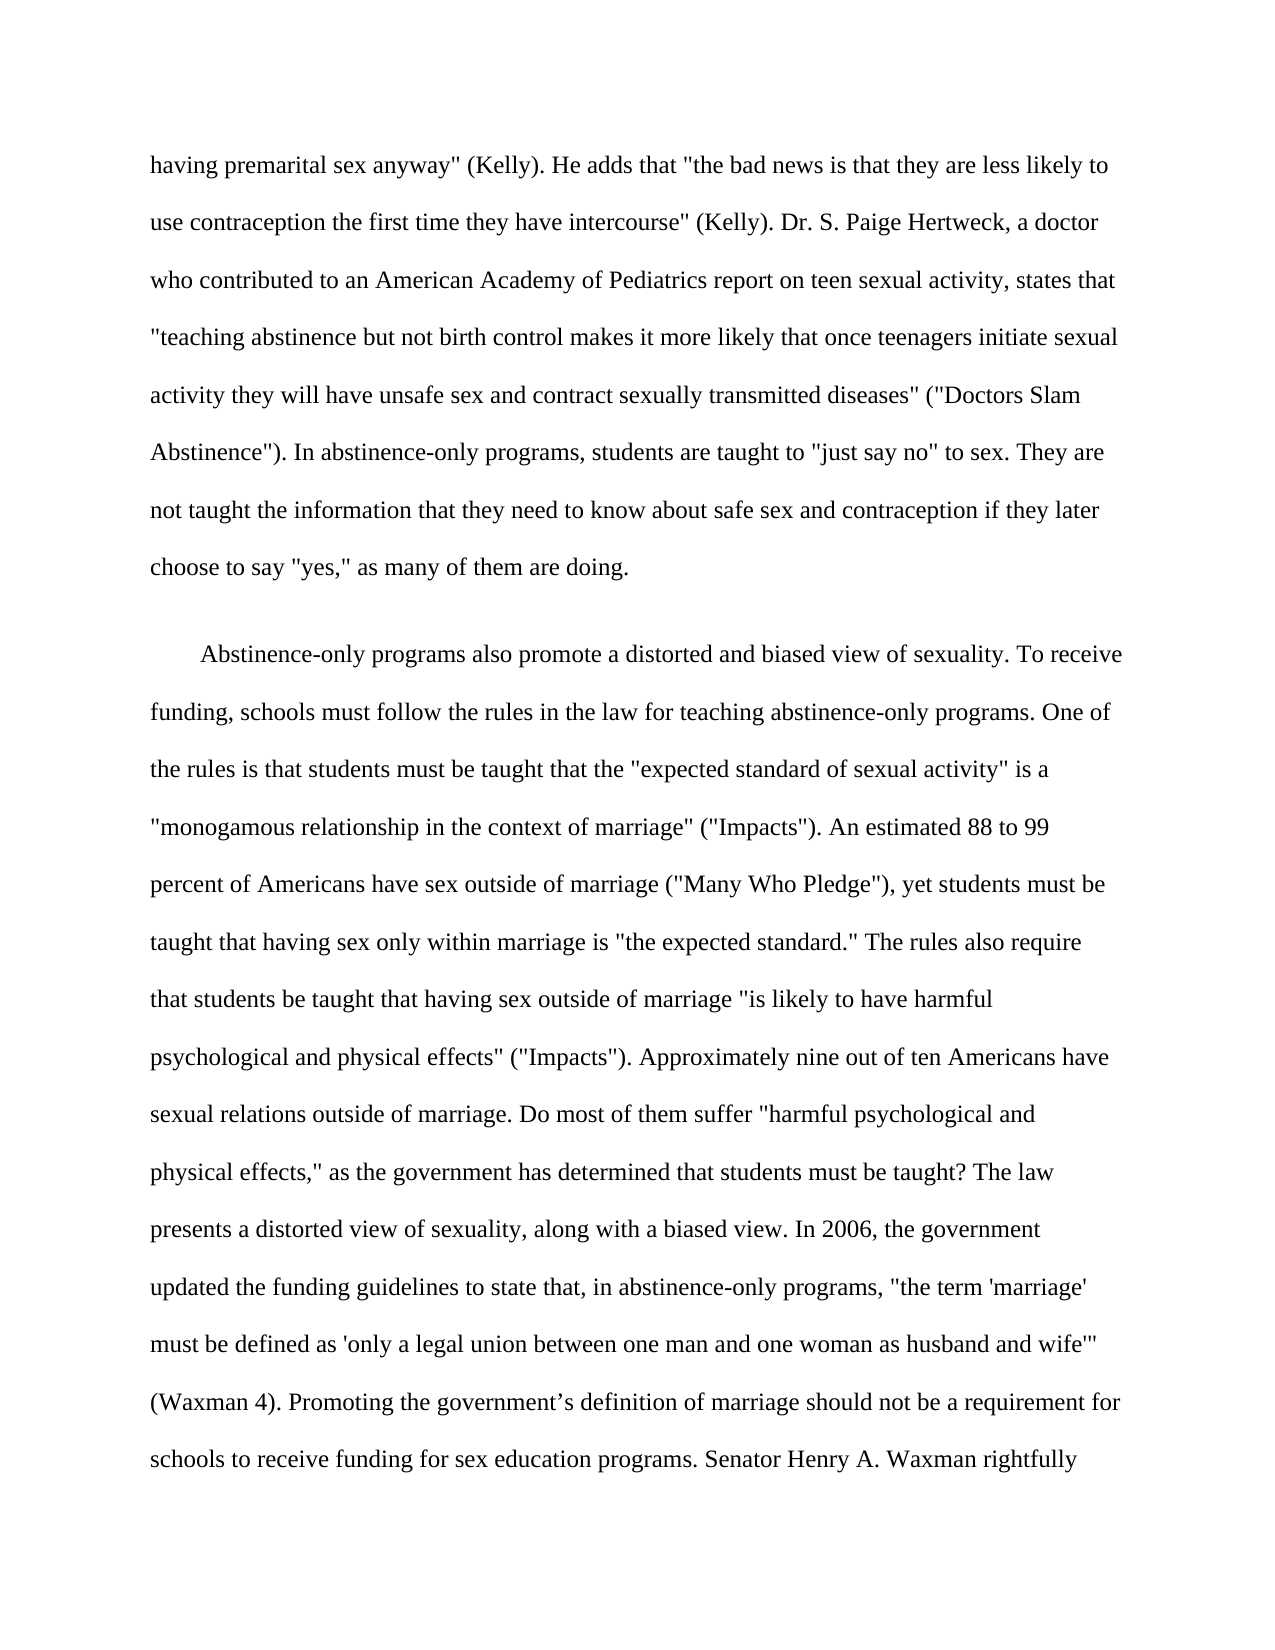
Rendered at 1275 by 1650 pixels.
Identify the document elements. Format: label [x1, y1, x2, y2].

text [150, 639, 1125, 1473]
text [150, 150, 1125, 581]
